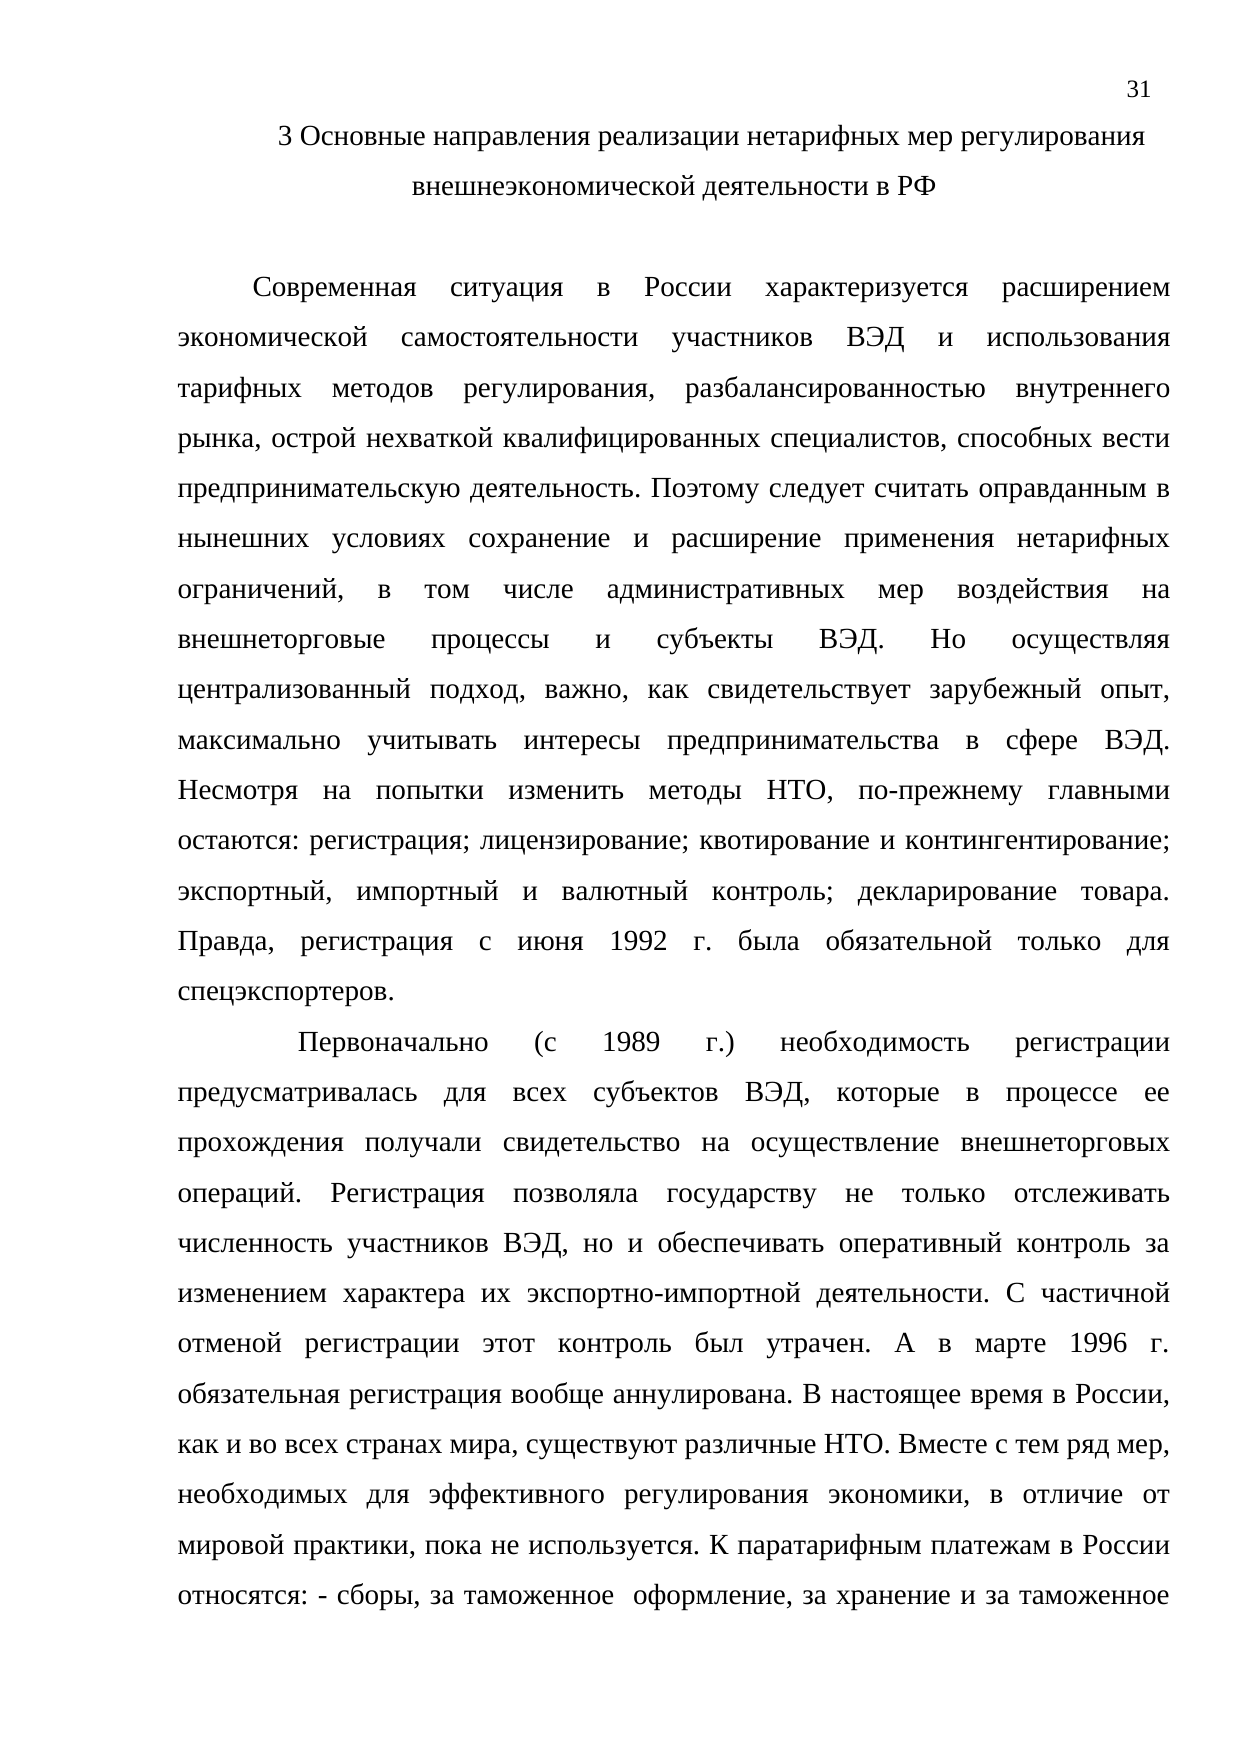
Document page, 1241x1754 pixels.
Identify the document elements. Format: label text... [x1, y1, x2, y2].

text 3 Основные направления реализации нетарифных мер регулирования внешнеэкономической деятельности в РФ [177, 118, 1171, 202]
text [177, 1024, 1171, 1611]
text Современная ситуация в России характеризуется расширением экономической самостоятельности участников ВЭД и использования тарифных методов регулирования, разбалансированностью внутреннего рынка, острой нехваткой квалифицированных специалистов, способных вести предпринимательскую деятельность. Поэтому следует считать оправданным в нынешних условиях сохранение и расширение применения нетарифных ограничений, в том числе административных мер воздействия на внешнеторговые процессы и субъекты ВЭД. Но осуществляя централизованный подход, важно, как свидетельствует зарубежный опыт, максимально учитывать интересы предпринимательства в сфере ВЭД. Несмотря на попытки изменить методы НТО, по-прежнему главными остаются: регистрация; лицензирование; квотирование и контингентирование; экспортный, импортный и валютный контроль; декларирование товара. Правда, регистрация с июня . была обязательной только для спецэкспортеров. [177, 269, 1171, 1007]
